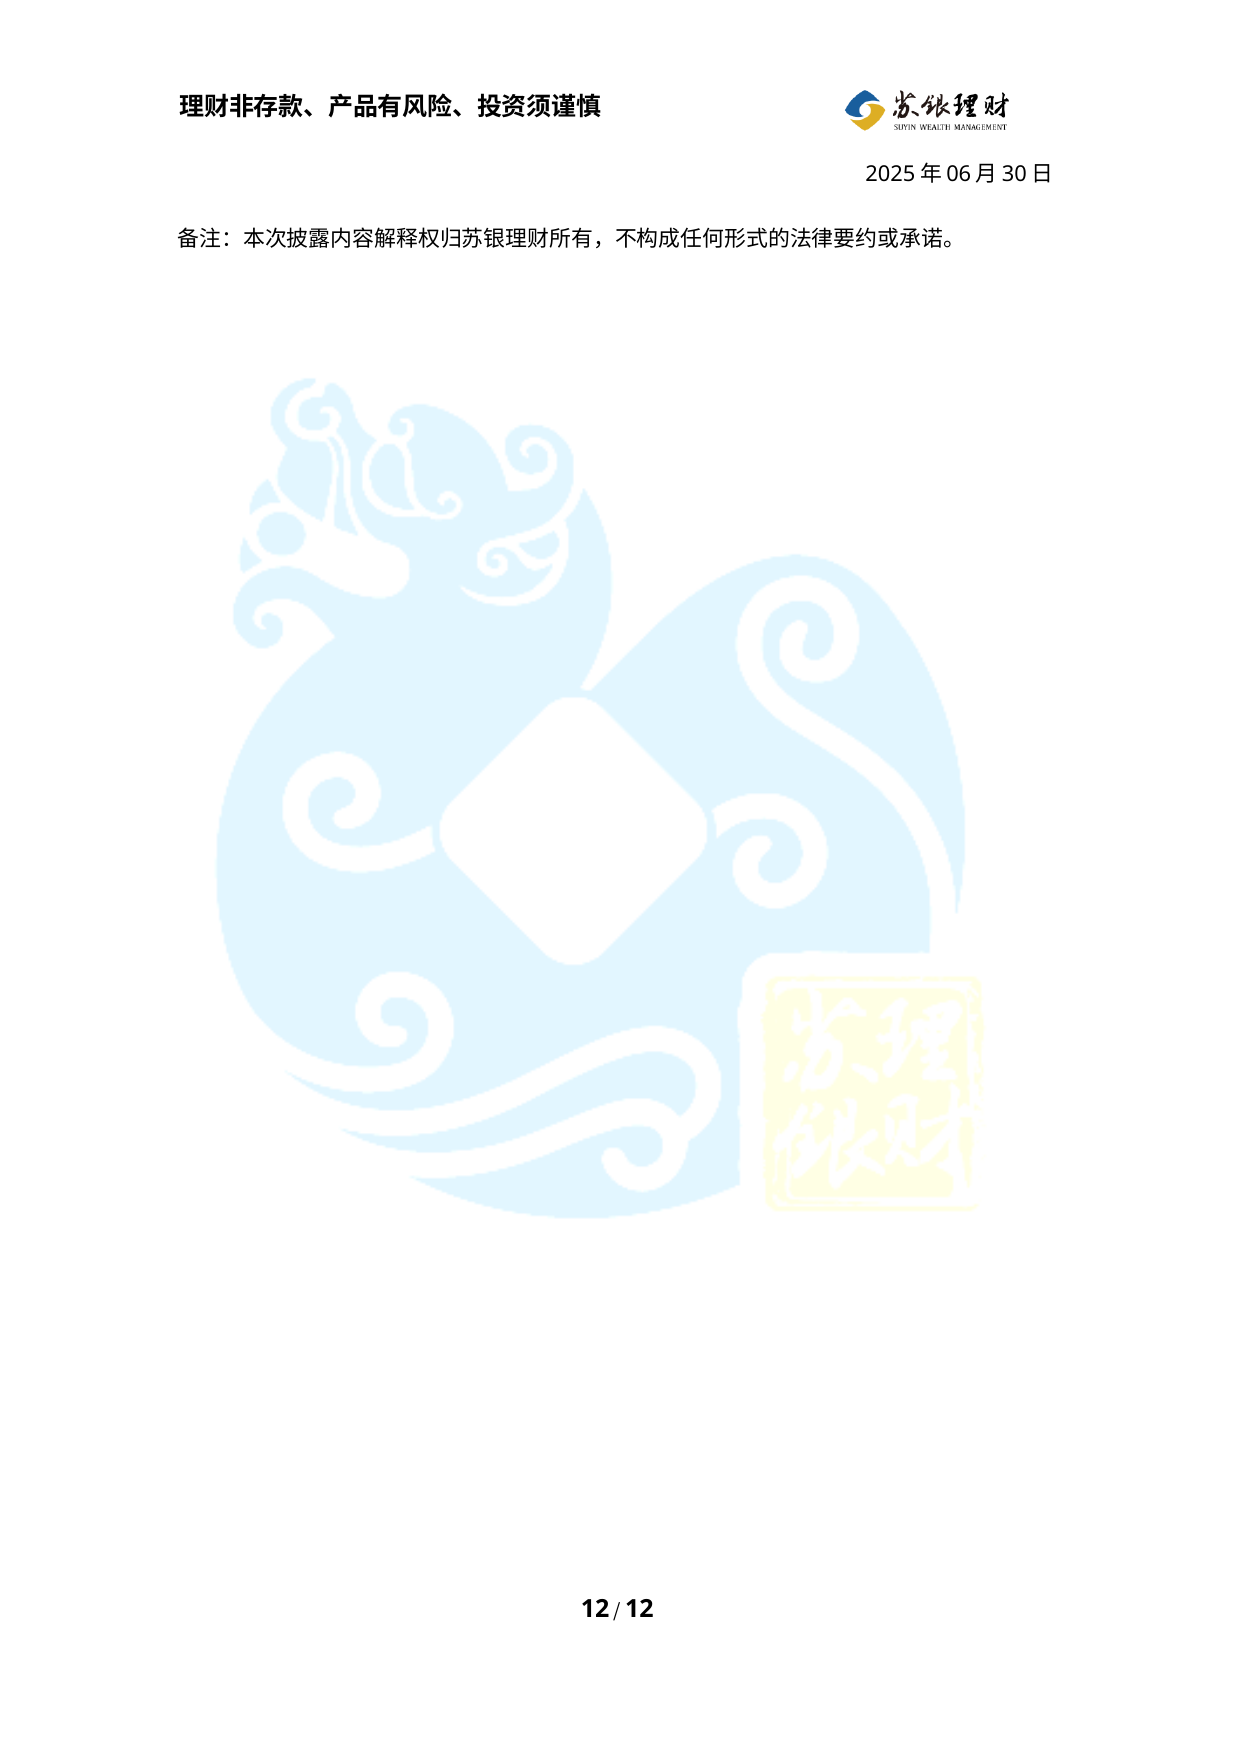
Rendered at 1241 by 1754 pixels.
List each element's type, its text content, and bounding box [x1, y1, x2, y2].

text 备注：本次披露内容解释权归苏银理财所有，不构成任何形式的法律要约或承诺。 [177, 221, 1053, 253]
picture [820, 72, 1039, 143]
text 2025年06月30日 [177, 156, 1053, 188]
